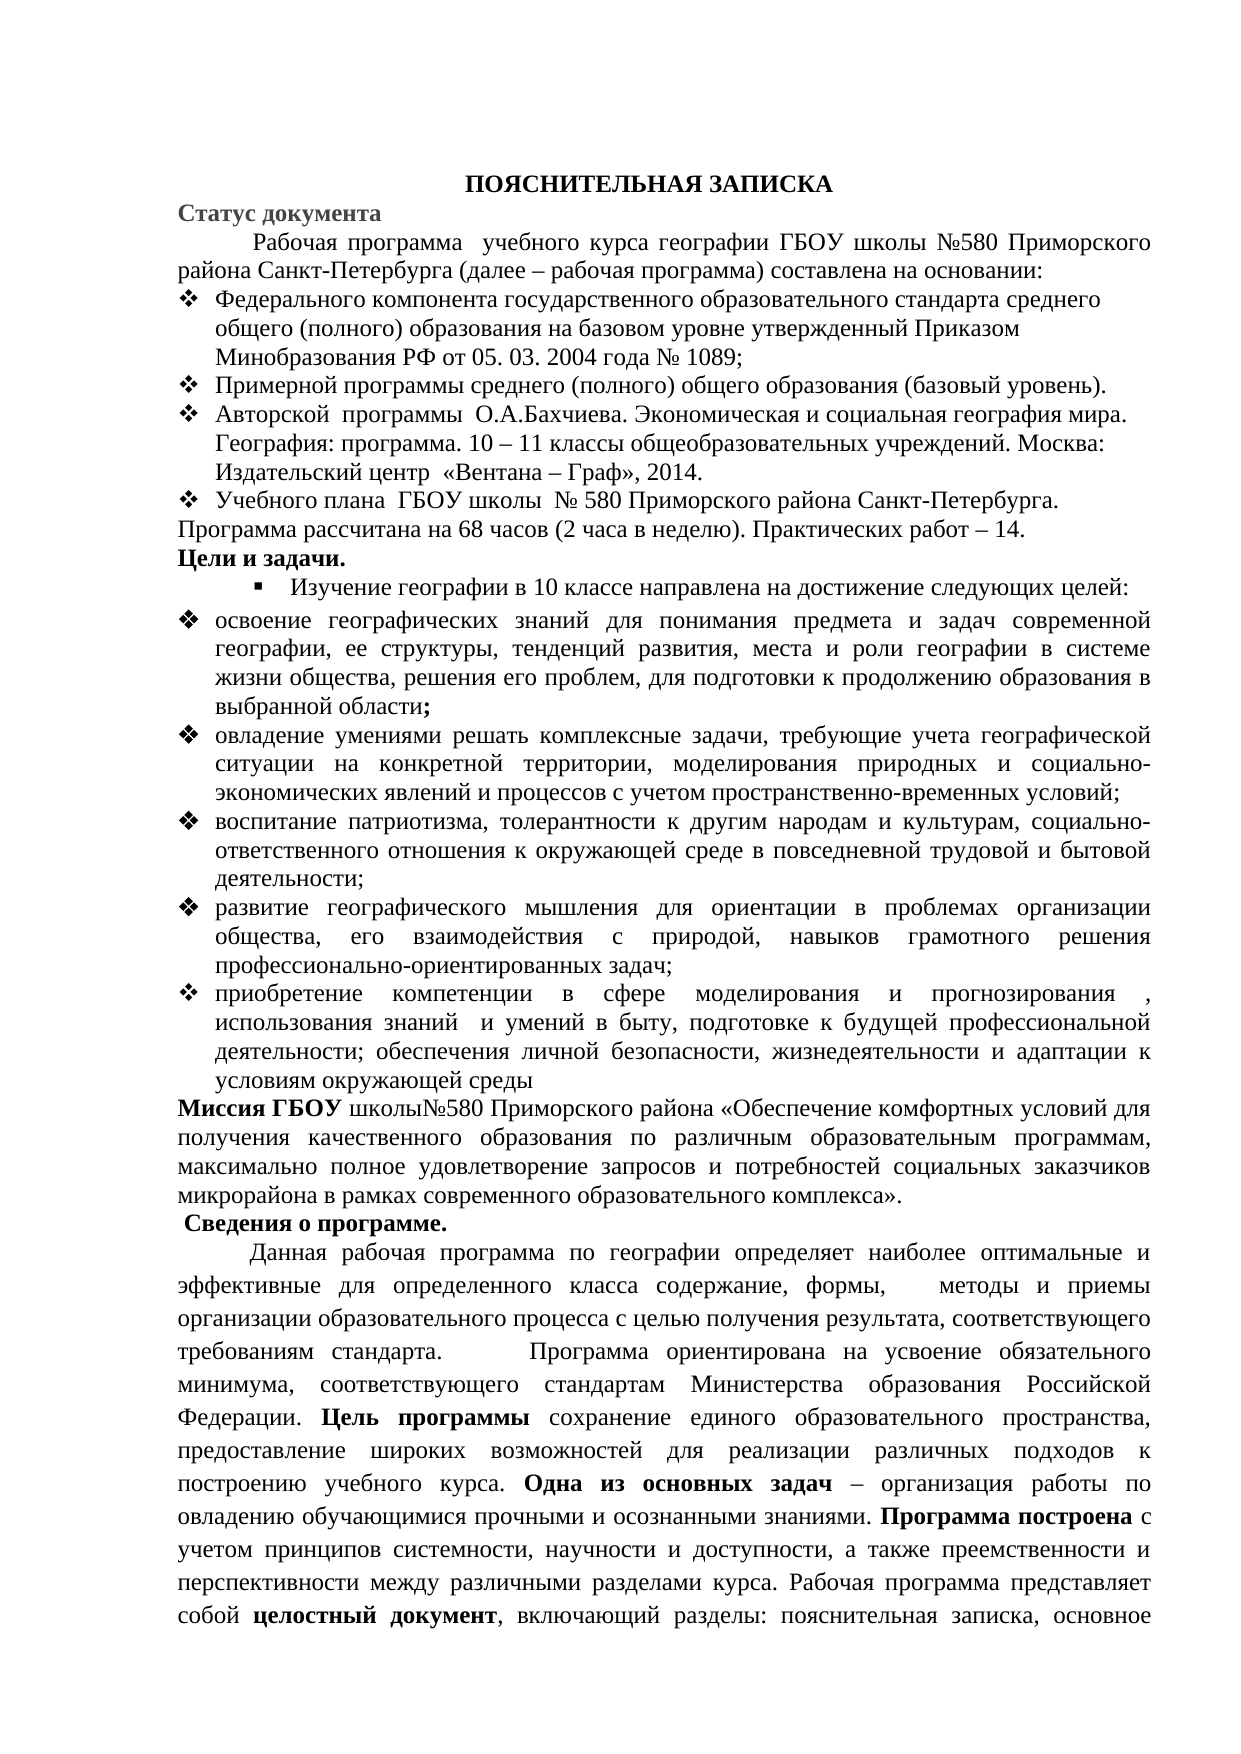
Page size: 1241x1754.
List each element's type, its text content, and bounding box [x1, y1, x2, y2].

list овладение умениями решать комплексные задачи, требующие учета географической ситуации на конкретной территории, моделирования природных и социально-экономических явлений и процессов с учетом пространственно-временных условий; [177, 720, 1152, 806]
list освоение географических знаний для понимания предмета и задач современной географии, ее структуры, тенденций развития, места и роли географии в системе жизни общества, решения его проблем, для подготовки к продолжению образования в выбранной области; [177, 605, 1152, 720]
text ПОЯСНИТЕЛЬНАЯ ЗАПИСКА [177, 169, 1152, 198]
list Примерной программы среднего (полного) общего образования (базовый уровень). [177, 370, 1152, 399]
text Миссия ГБОУ школы№580 Приморского района «Обеспечение комфортных условий для получения качественного образования по различным образовательным программам, максимально полное удовлетворение запросов и потребностей социальных заказчиков микрорайона в рамках современного образовательного комплекса». [177, 1093, 1152, 1208]
list воспитание патриотизма, толерантности к другим народам и культурам, социально-ответственного отношения к окружающей среде в повседневной трудовой и бытовой деятельности; [177, 806, 1152, 892]
list развитие географического мышления для ориентации в проблемах организации общества, его взаимодействия с природой, навыков грамотного решения профессионально-ориентированных задач; [177, 892, 1152, 978]
text Рабочая программа учебного курса географии ГБОУ школы №580 Приморского района Санкт-Петербурга (далее – рабочая программа) составлена на основании: [177, 227, 1152, 284]
list Изучение географии в 10 классе направлена на достижение следующих целей: [252, 572, 1152, 600]
list Авторской программы О.А.Бахчиева. Экономическая и социальная география мира. География: программа. 10 – 11 классы общеобразовательных учреждений. Москва: Издательский центр «Вентана – Граф», 2014. [177, 399, 1152, 485]
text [177, 1237, 1152, 1629]
text Сведения о программе. [177, 1208, 1152, 1237]
list приобретение компетенции в сфере моделирования и прогнозирования , использования знаний и умений в быту, подготовке к будущей профессиональной деятельности; обеспечения личной безопасности, жизнедеятельности и адаптации к условиям окружающей среды [177, 978, 1152, 1093]
list Федерального компонента государственного образовательного стандарта среднего общего (полного) образования на базовом уровне утвержденный Приказом Минобразования РФ от 05. 03. 2004 года № 1089; [177, 284, 1152, 370]
text Программа рассчитана на 68 часов (2 часа в неделю). Практических работ – 14. [177, 514, 1152, 543]
text Статус документа [177, 198, 1152, 227]
list Учебного плана ГБОУ школы № 580 Приморского района Санкт-Петербурга. [177, 485, 1152, 514]
text Цели и задачи. [177, 543, 1152, 572]
